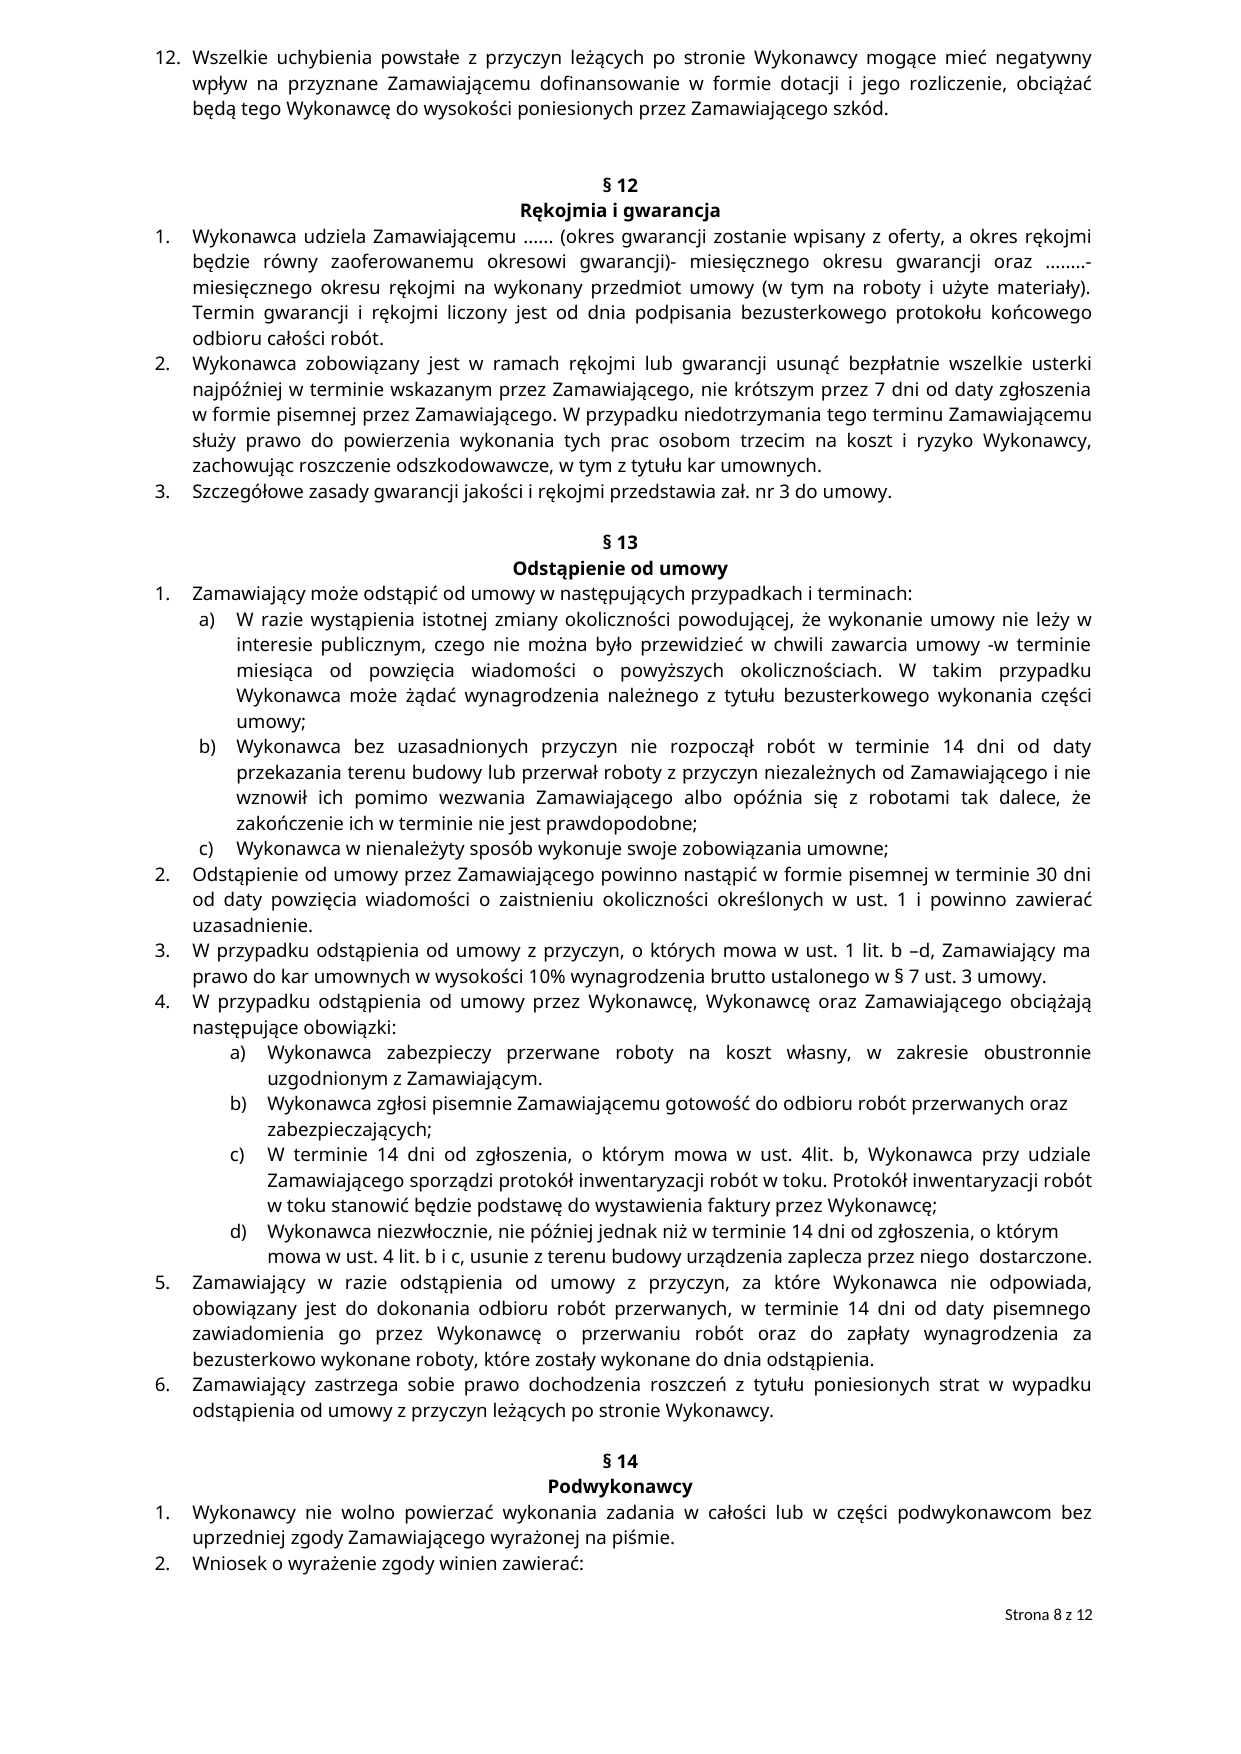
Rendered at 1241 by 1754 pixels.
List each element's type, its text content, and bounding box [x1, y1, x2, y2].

list Wykonawca udziela Zamawiającemu ...... (okres gwarancji zostanie wpisany z oferty, a okres rękojmi będzie równy zaoferowanemu okresowi gwarancji)- miesięcznego okresu gwarancji oraz ........-miesięcznego okresu rękojmi na wykonany przedmiot umowy (w tym na roboty i użyte materiały). Termin gwarancji i rękojmi liczony jest od dnia podpisania bezusterkowego protokołu końcowego odbioru całości robót. [154, 223, 1093, 351]
list Wykonawca niezwłocznie, nie później jednak niż w terminie 14 dni od zgłoszenia, o którym mowa w ust. 4 lit. b i c, usunie z terenu budowy urządzenia zaplecza przez niego dostarczone. [229, 1218, 1093, 1269]
list W przypadku odstąpienia od umowy z przyczyn, o których mowa w ust. 1 lit. b –d, Zamawiający ma prawo do kar umownych w wysokości 10% wynagrodzenia brutto ustalonego w § 7 ust. 3 umowy. [154, 938, 1093, 989]
list Zamawiający w razie odstąpienia od umowy z przyczyn, za które Wykonawca nie odpowiada, obowiązany jest do dokonania odbioru robót przerwanych, w terminie 14 dni od daty pisemnego zawiadomienia go przez Wykonawcę o przerwaniu robót oraz do zapłaty wynagrodzenia za bezusterkowo wykonane roboty, które zostały wykonane do dnia odstąpienia. [154, 1269, 1093, 1371]
list Odstąpienie od umowy przez Zamawiającego powinno nastąpić w formie pisemnej w terminie 30 dni od daty powzięcia wiadomości o zaistnieniu okoliczności określonych w ust. 1 i powinno zawierać uzasadnienie. [154, 861, 1093, 938]
list W razie wystąpienia istotnej zmiany okoliczności powodującej, że wykonanie umowy nie leży w interesie publicznym, czego nie można było przewidzieć w chwili zawarcia umowy -w terminie miesiąca od powzięcia wiadomości o powyższych okolicznościach. W takim przypadku Wykonawca może żądać wynagrodzenia należnego z tytułu bezusterkowego wykonania części umowy; [199, 606, 1093, 733]
list Wykonawca bez uzasadnionych przyczyn nie rozpoczął robót w terminie 14 dni od daty przekazania terenu budowy lub przerwał roboty z przyczyn niezależnych od Zamawiającego i nie wznowił ich pomimo wezwania Zamawiającego albo opóźnia się z robotami tak dalece, że zakończenie ich w terminie nie jest prawdopodobne; [199, 733, 1093, 836]
list Wykonawcy nie wolno powierzać wykonania zadania w całości lub w części podwykonawcom bez uprzedniej zgody Zamawiającego wyrażonej na piśmie. [154, 1499, 1093, 1550]
list W przypadku odstąpienia od umowy przez Wykonawcę, Wykonawcę oraz Zamawiającego obciążają następujące obowiązki: [154, 989, 1093, 1040]
list Wykonawca w nienależyty sposób wykonuje swoje zobowiązania umowne; [199, 836, 1093, 861]
list Szczegółowe zasady gwarancji jakości i rękojmi przedstawia zał. nr 3 do umowy. [154, 478, 1093, 504]
text Podwykonawcy [148, 1473, 1093, 1499]
list Wykonawca zobowiązany jest w ramach rękojmi lub gwarancji usunąć bezpłatnie wszelkie usterki najpóźniej w terminie wskazanym przez Zamawiającego, nie krótszym przez 7 dni od daty zgłoszenia w formie pisemnej przez Zamawiającego. W przypadku niedotrzymania tego terminu Zamawiającemu służy prawo do powierzenia wykonania tych prac osobom trzecim na koszt i ryzyko Wykonawcy, zachowując roszczenie odszkodowawcze, w tym z tytułu kar umownych. [154, 351, 1093, 478]
list Wykonawca zabezpieczy przerwane roboty na koszt własny, w zakresie obustronnie uzgodnionym z Zamawiającym. [229, 1040, 1093, 1091]
text § 12 [148, 172, 1093, 197]
list Zamawiający zastrzega sobie prawo dochodzenia roszczeń z tytułu poniesionych strat w wypadku odstąpienia od umowy z przyczyn leżących po stronie Wykonawcy. [154, 1371, 1093, 1422]
list Zamawiający może odstąpić od umowy w następujących przypadkach i terminach: [154, 580, 1093, 606]
list W terminie 14 dni od zgłoszenia, o którym mowa w ust. 4lit. b, Wykonawca przy udziale Zamawiającego sporządzi protokół inwentaryzacji robót w toku. Protokół inwentaryzacji robót w toku stanowić będzie podstawę do wystawienia faktury przez Wykonawcę; [229, 1142, 1093, 1218]
text Odstąpienie od umowy [148, 555, 1093, 580]
text § 14 [148, 1448, 1093, 1473]
list Wykonawca zgłosi pisemnie Zamawiającemu gotowość do odbioru robót przerwanych oraz zabezpieczających; [229, 1091, 1093, 1142]
list Wszelkie uchybienia powstałe z przyczyn leżących po stronie Wykonawcy mogące mieć negatywny wpływ na przyznane Zamawiającemu dofinansowanie w formie dotacji i jego rozliczenie, obciążać będą tego Wykonawcę do wysokości poniesionych przez Zamawiającego szkód. [154, 44, 1093, 121]
text § 13 [148, 529, 1093, 555]
text Rękojmia i gwarancja [148, 197, 1093, 223]
list Wniosek o wyrażenie zgody winien zawierać: [154, 1550, 1093, 1576]
